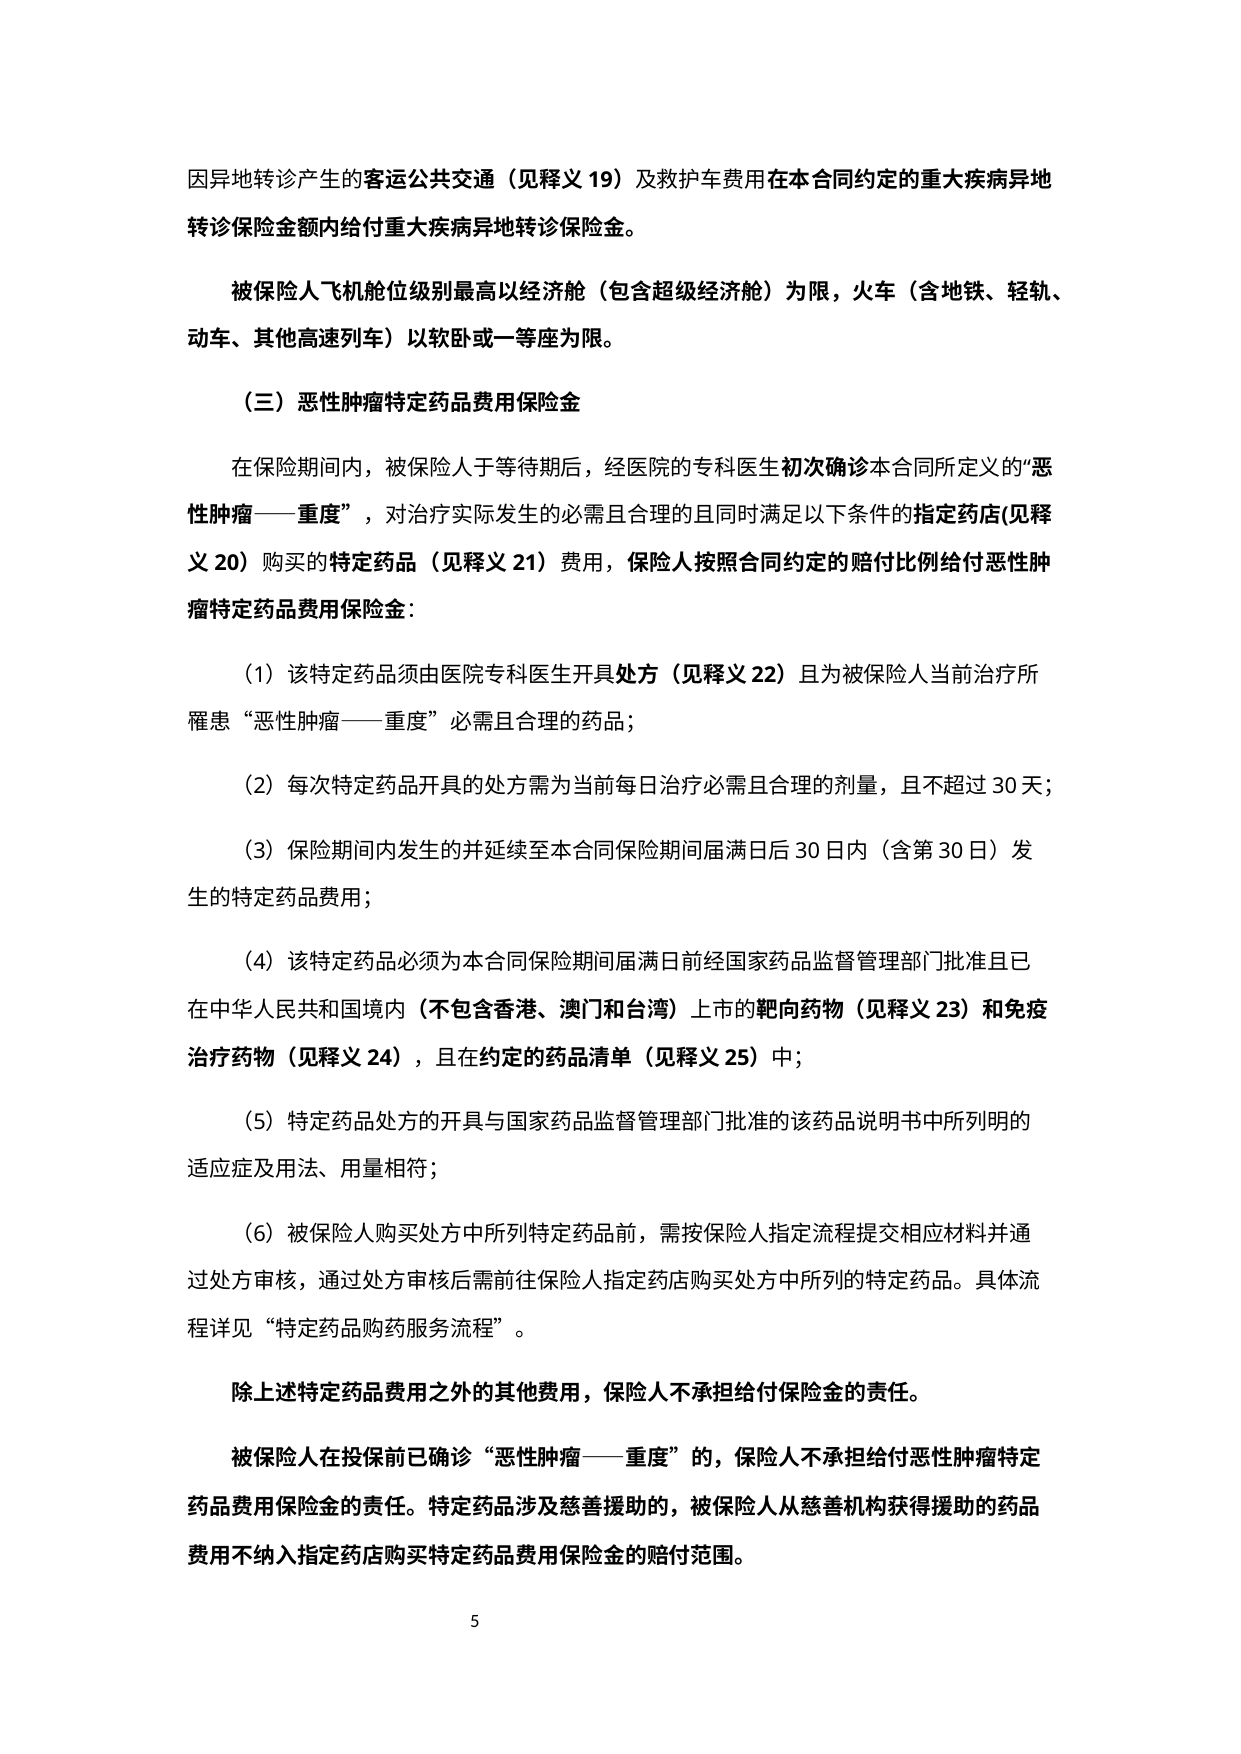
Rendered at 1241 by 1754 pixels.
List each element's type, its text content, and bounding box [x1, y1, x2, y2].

text （三）恶性肿瘤特定药品费用保险金 [187, 385, 1053, 417]
text 被保险人在投保前已确诊“恶性肿瘤——重度”的，保险人不承担给付恶性肿瘤特定药品费用保险金的责任。特定药品涉及慈善援助的，被保险人从慈善机构获得援助的药品费用不纳入指定药店购买特定药品费用保险金的赔付范围。 [187, 1440, 1053, 1570]
text （3）保险期间内发生的并延续至本合同保险期间届满日后30日内（含第30日）发生的特定药品费用； [187, 833, 1053, 912]
text （5）特定药品处方的开具与国家药品监督管理部门批准的该药品说明书中所列明的适应症及用法、用量相符； [187, 1104, 1053, 1183]
text （6）被保险人购买处方中所列特定药品前，需按保险人指定流程提交相应材料并通过处方审核，通过处方审核后需前往保险人指定药店购买处方中所列的特定药品。具体流程详见“特定药品购药服务流程”。 [187, 1216, 1053, 1342]
text （1）该特定药品须由医院专科医生开具处方（见释义22）且为被保险人当前治疗所罹患“恶性肿瘤——重度”必需且合理的药品； [187, 657, 1053, 736]
text （4）该特定药品必须为本合同保险期间届满日前经国家药品监督管理部门批准且已在中华人民共和国境内（不包含香港、澳门和台湾）上市的靶向药物（见释义23）和免疫治疗药物（见释义24），且在约定的药品清单（见释义25）中； [187, 944, 1053, 1071]
text 除上述特定药品费用之外的其他费用，保险人不承担给付保险金的责任。 [187, 1375, 1053, 1407]
list 被保险人飞机舱位级别最高以经济舱（包含超级经济舱）为限，火车（含地铁、轻轨、动车、其他高速列车）以软卧或一等座为限。 [187, 274, 1053, 353]
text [187, 162, 1053, 241]
text （2）每次特定药品开具的处方需为当前每日治疗必需且合理的剂量，且不超过30天； [187, 768, 1053, 800]
text 在保险期间内，被保险人于等待期后，经医院的专科医生初次确诊本合同所定义的“恶性肿瘤——重度”，对治疗实际发生的必需且合理的且同时满足以下条件的指定药店(见释义20）购买的特定药品（见释义21）费用，保险人按照合同约定的赔付比例给付恶性肿瘤特定药品费用保险金： [187, 449, 1053, 624]
